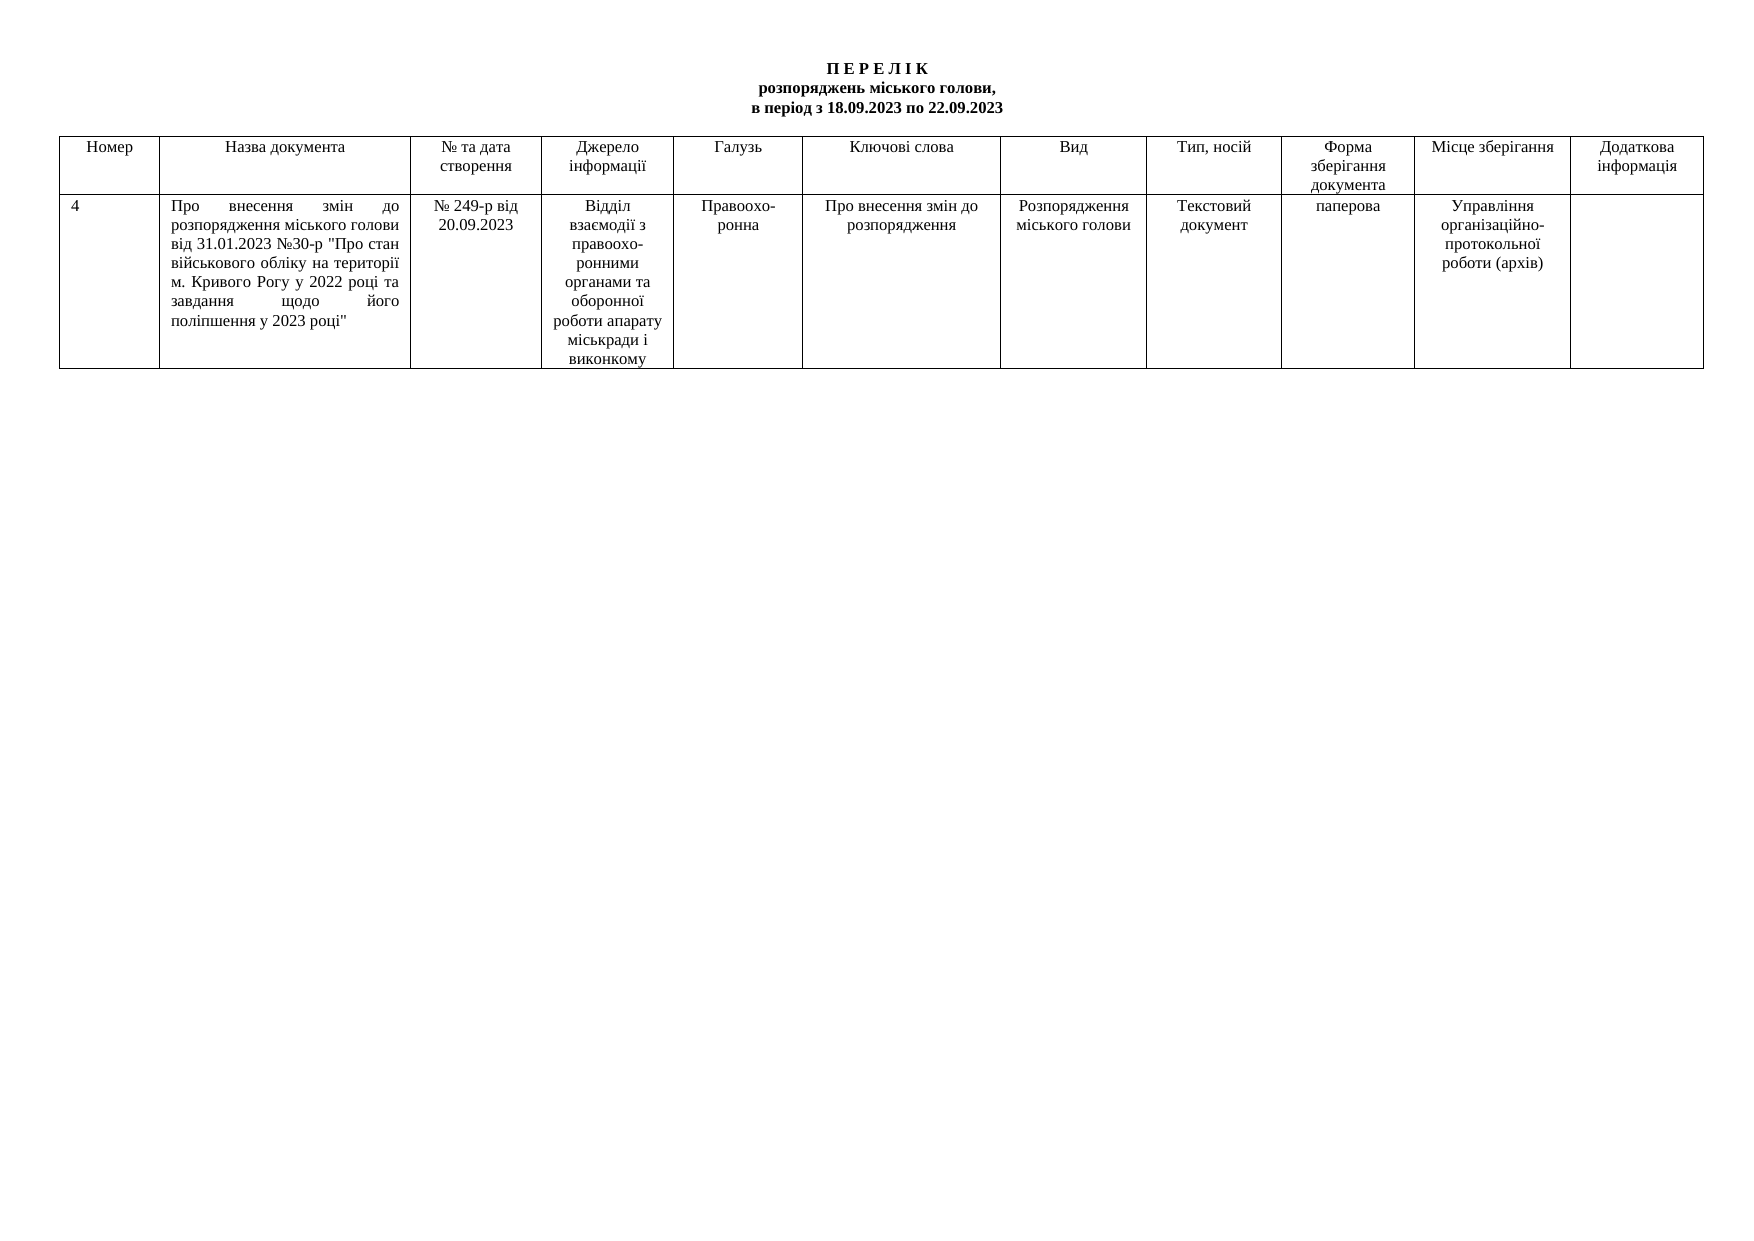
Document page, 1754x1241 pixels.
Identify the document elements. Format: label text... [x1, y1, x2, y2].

text в період з 18.09.2023 по 22.09.2023 [59, 97, 1695, 117]
table_cell Про внесення змін до розпорядження [803, 195, 1000, 368]
table_cell Про внесення змін до розпорядження міського голови від 31.01.2023 №30-р "Про стан військового обліку на території м. Кривого Рогу у 2022 році та завдання щодо його поліпшення у 2023 році" [160, 195, 410, 368]
table_header Додаткова інформація [1571, 137, 1703, 194]
table_cell паперова [1282, 195, 1414, 368]
table_header Форма зберігання документа [1282, 137, 1414, 194]
table_header Місце зберігання [1415, 137, 1570, 194]
table_header № та дата створення [411, 137, 541, 194]
text ПЕРЕЛІК [59, 59, 1695, 78]
table_header Тип, носій [1147, 137, 1281, 194]
table_header Галузь [674, 137, 802, 194]
table_cell Розпорядження міського голови [1001, 195, 1146, 368]
table_header Ключові слова [803, 137, 1000, 194]
table_cell Відділ взаємодії з правоохо-ронними органами та оборонної роботи апарату міськради і виконкому [542, 195, 673, 368]
table_header Назва документа [160, 137, 410, 194]
table_cell Управління організаційно-протокольної роботи (архів) [1415, 195, 1570, 368]
table_cell Правоохо-ронна [674, 195, 802, 368]
table_header Джерело інформації [542, 137, 673, 194]
table_cell 4 [60, 195, 159, 368]
table_cell [1571, 195, 1703, 368]
table_header Вид [1001, 137, 1146, 194]
table_cell № 249-р від 20.09.2023 [411, 195, 541, 368]
table_header Номер [60, 137, 159, 194]
table_cell Текстовий документ [1147, 195, 1281, 368]
text розпоряджень міського голови, [59, 78, 1695, 97]
